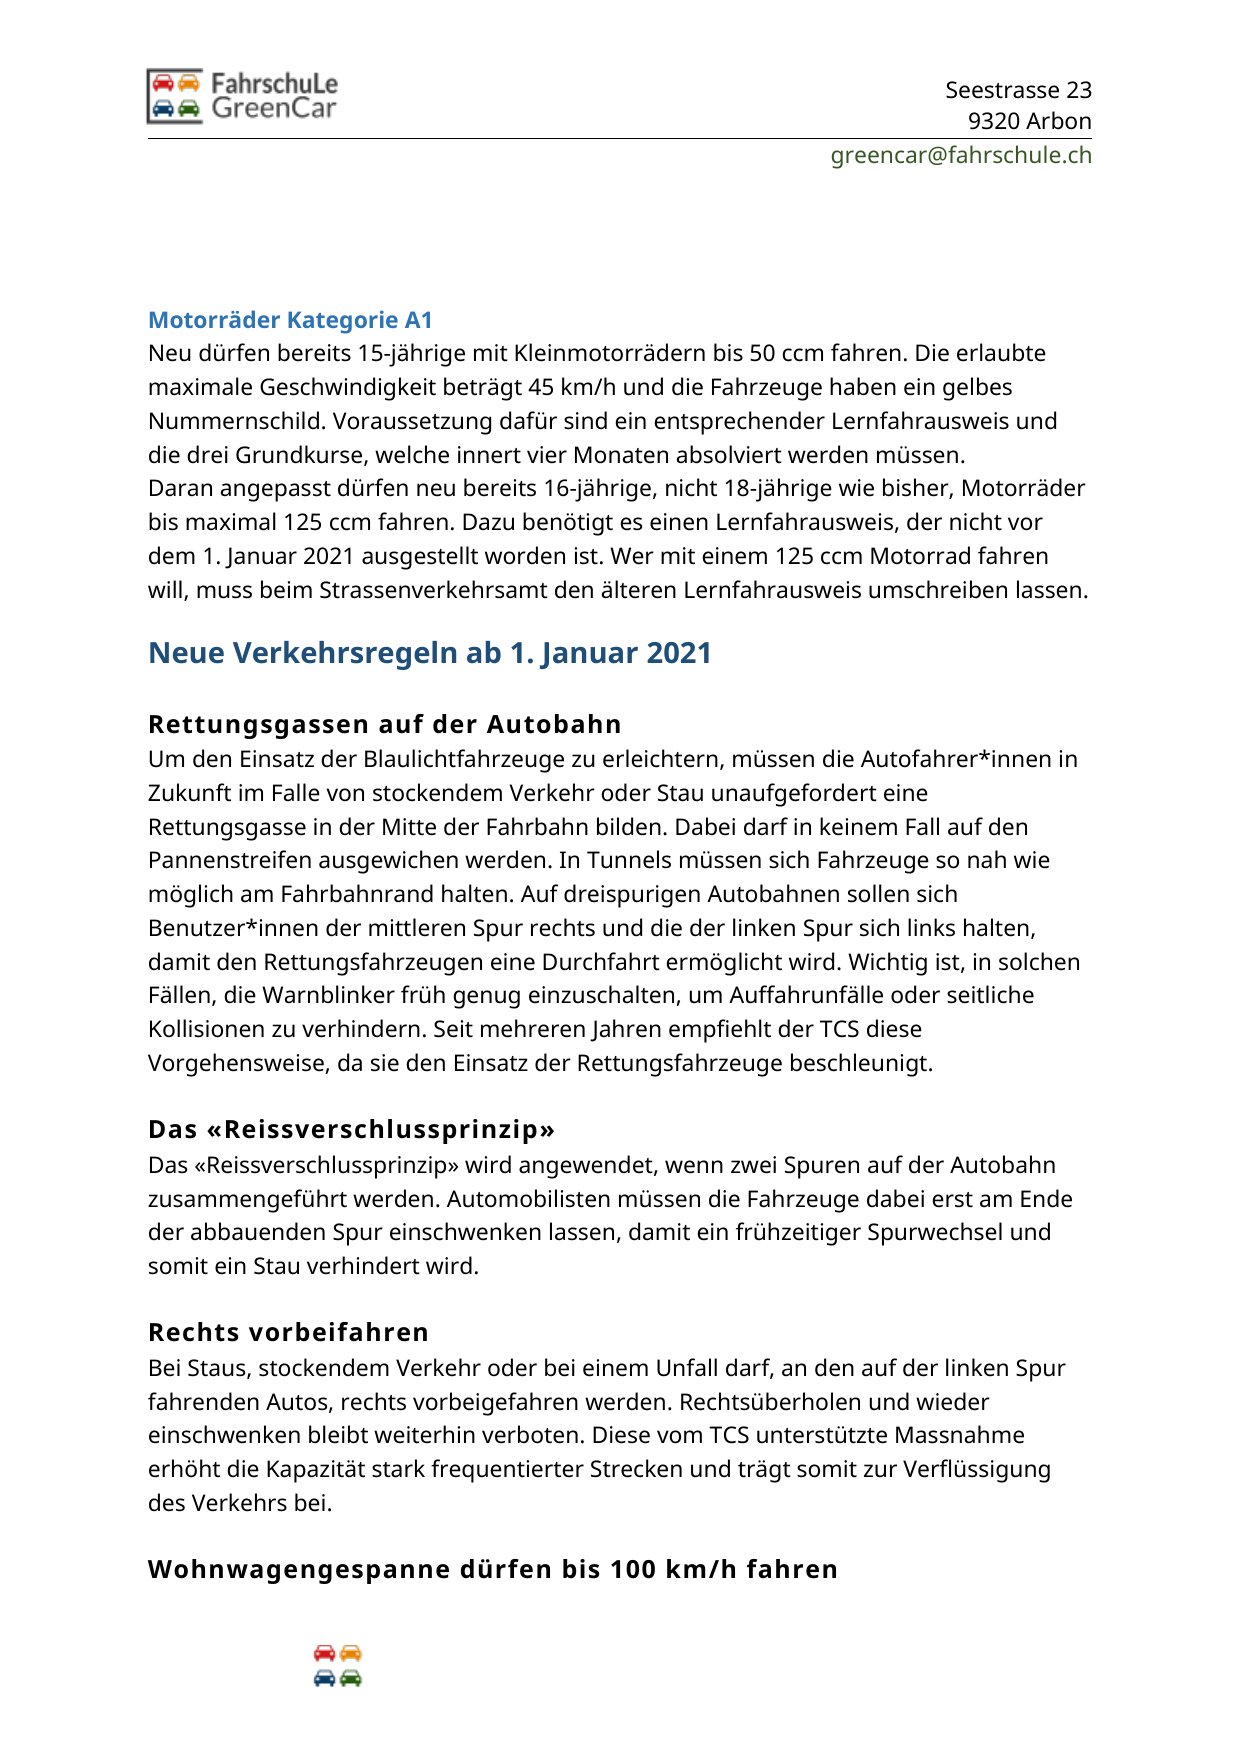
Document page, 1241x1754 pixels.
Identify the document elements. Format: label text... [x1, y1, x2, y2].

subtitle Das «Reissverschlussprinzip» [148, 1112, 1092, 1146]
subtitle Rechts vorbeifahren [148, 1315, 1092, 1349]
picture [117, 48, 413, 163]
subtitle Neue Verkehrsregeln ab 1. Januar 2021 [148, 632, 1092, 672]
text Daran angepasst dürfen neu bereits 16-jährige, nicht 18-jährige wie bisher, Motorräder bis maximal 125 ccm fahren. Dazu benötigt es einen Lernfahrausweis, der nicht vor dem 1. Januar 2021 ausgestellt worden ist. Wer mit einem 125 ccm Motorrad fahren will, muss beim Strassenverkehrsamt den älteren Lernfahrausweis umschreiben lassen. [148, 472, 1092, 605]
text Das «Reissverschlussprinzip» wird angewendet, wenn zwei Spuren auf der Autobahn zusammengeführt werden. Automobilisten müssen die Fahrzeuge dabei erst am Ende der abbauenden Spur einschwenken lassen, damit ein frühzeitiger Spurwechsel und somit ein Stau verhindert wird. [148, 1149, 1092, 1281]
text Bei Staus, stockendem Verkehr oder bei einem Unfall darf, an den auf der linken Spur fahrenden Autos, rechts vorbeigefahren werden. Rechtsüberholen und wieder einschwenken bleibt weiterhin verboten. Diese vom TCS unterstützte Massnahme erhöht die Kapazität stark frequentierter Strecken und trägt somit zur Verflüssigung des Verkehrs bei. [148, 1352, 1092, 1518]
subtitle Wohnwagengespanne dürfen bis 100 km/h fahren [148, 1552, 1092, 1586]
text Um den Einsatz der Blaulichtfahrzeuge zu erleichtern, müssen die Autofahrer*innen in Zukunft im Falle von stockendem Verkehr oder Stau unaufgefordert eine Rettungsgasse in der Mitte der Fahrbahn bilden. Dabei darf in keinem Fall auf den Pannenstreifen ausgewichen werden. In Tunnels müssen sich Fahrzeuge so nah wie möglich am Fahrbahnrand halten. Auf dreispurigen Autobahnen sollen sich Benutzer*innen der mittleren Spur rechts und die der linken Spur sich links halten, damit den Rettungsfahrzeugen eine Durchfahrt ermöglicht wird. Wichtig ist, in solchen Fällen, die Warnblinker früh genug einzuschalten, um Auffahrunfälle oder seitliche Kollisionen zu verhindern. Seit mehreren Jahren empfiehlt der TCS diese Vorgehensweise, da sie den Einsatz der Rettungsfahrzeuge beschleunigt. [148, 743, 1092, 1078]
subtitle Rettungsgassen auf der Autobahn [148, 706, 1092, 741]
text Neu dürfen bereits 15-jährige mit Kleinmotorrädern bis 50 ccm fahren. Die erlaubte maximale Geschwindigkeit beträgt 45 km/h und die Fahrzeuge haben ein gelbes Nummernschild. Voraussetzung dafür sind ein entsprechender Lernfahrausweis und die drei Grundkurse, welche innert vier Monaten absolviert werden müssen. [148, 337, 1092, 470]
picture [313, 1645, 366, 1689]
text Motorräder Kategorie A1 [148, 304, 1092, 335]
